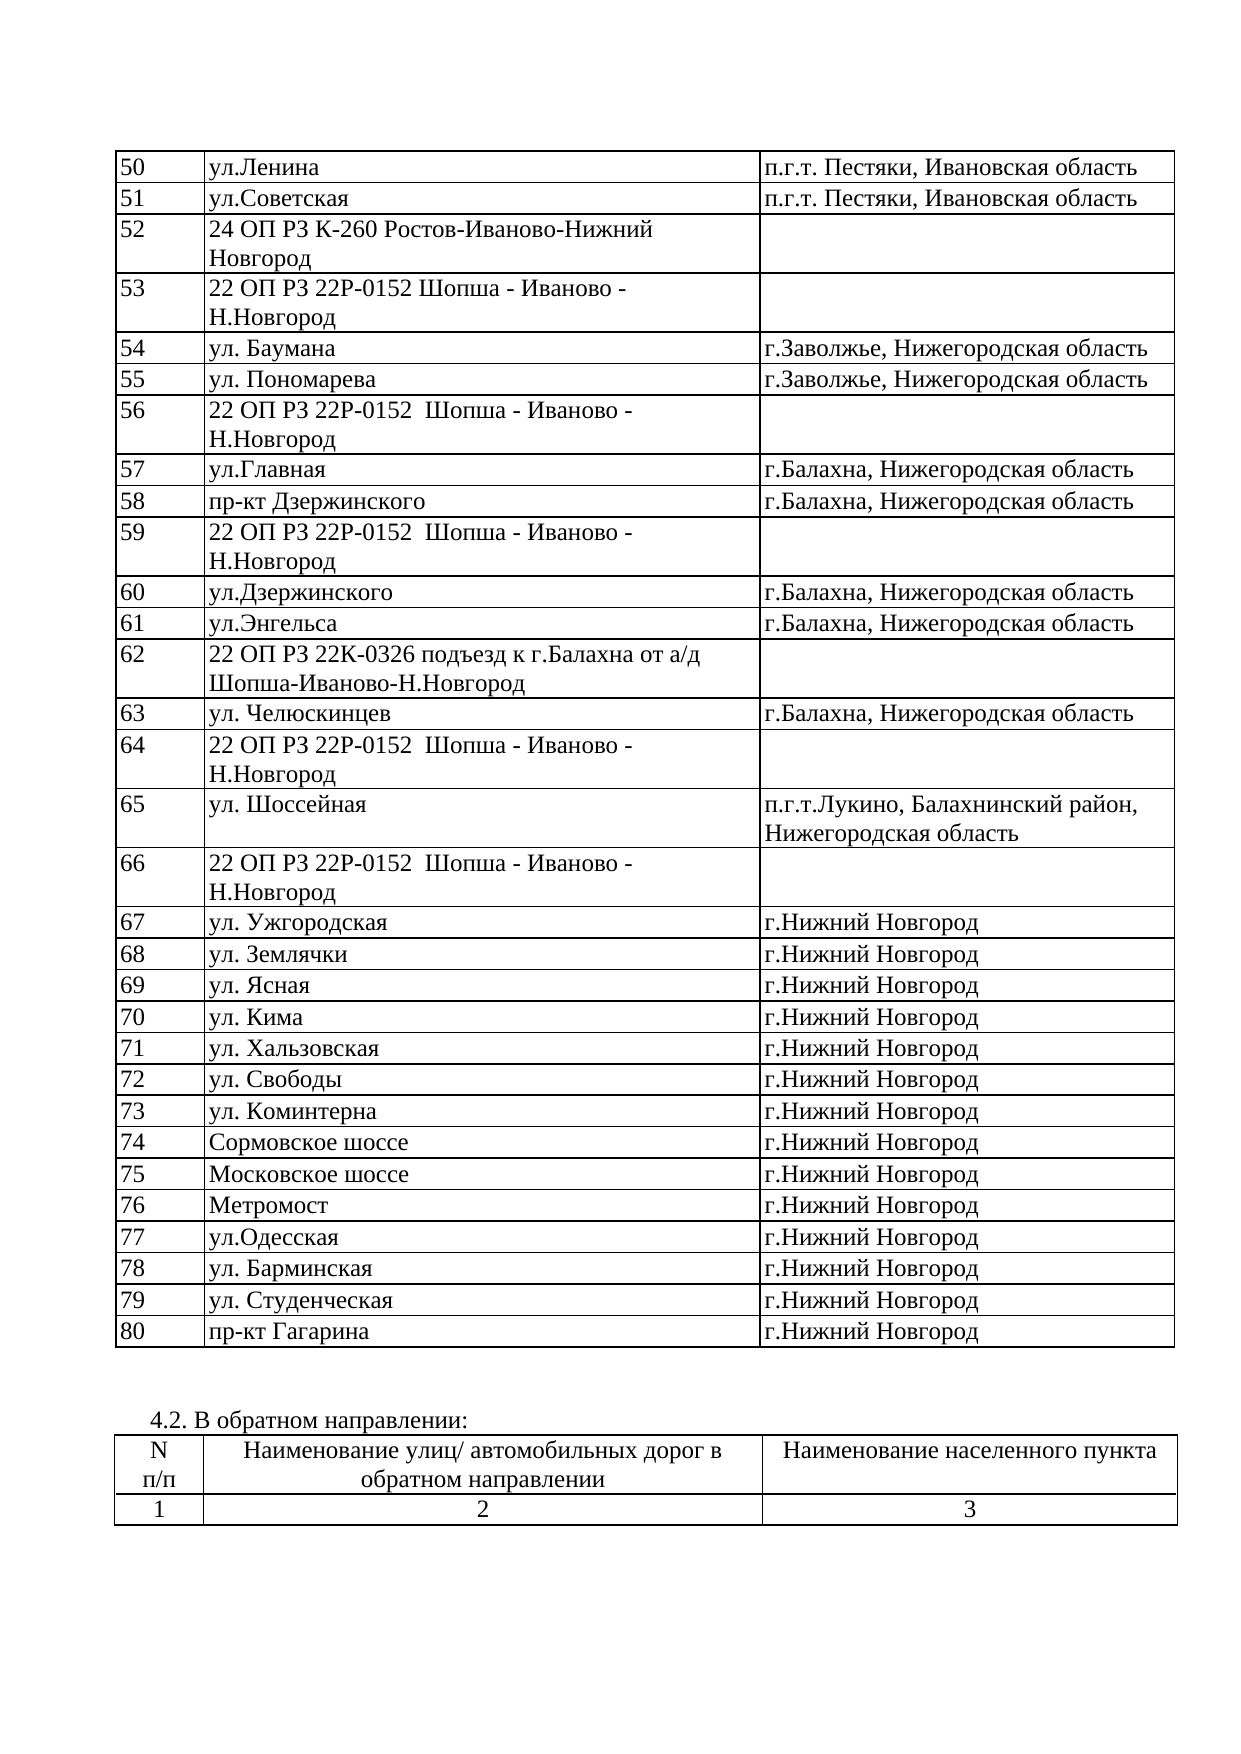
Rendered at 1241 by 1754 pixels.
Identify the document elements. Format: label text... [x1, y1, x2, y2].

table_cell ул. Студенческая [205, 1285, 759, 1314]
table_cell ул. Коминтерна [205, 1096, 759, 1126]
table_cell г.Нижний Новгород [761, 1002, 1174, 1031]
table_cell 78 [117, 1253, 204, 1283]
table_cell 71 [117, 1033, 204, 1063]
table_cell ул. Кима [205, 1002, 759, 1031]
table_cell 53 [117, 274, 204, 331]
table_cell пр-кт Дзержинского [205, 486, 759, 516]
table_cell г.Заволжье, Нижегородская область [761, 364, 1174, 394]
table_cell 22 ОП РЗ 22Р-0152 Шопша - Иваново - Н.Новгород [205, 518, 759, 575]
table_cell ул. Челюскинцев [205, 699, 759, 728]
table_cell Сормовское шоссе [205, 1127, 759, 1157]
table_cell 61 [117, 608, 204, 638]
table_cell 74 [117, 1127, 204, 1157]
table_cell г.Нижний Новгород [761, 1033, 1174, 1063]
table_cell г.Нижний Новгород [761, 970, 1174, 1000]
table_cell 77 [117, 1222, 204, 1252]
table_cell 62 [117, 640, 204, 697]
table_cell г.Нижний Новгород [761, 1159, 1174, 1189]
table_cell ул. Баумана [205, 333, 759, 362]
table_cell ул.Одесская [205, 1222, 759, 1252]
table_cell п.г.т.Лукино, Балахнинский район, Нижегородская область [761, 789, 1174, 847]
table_cell 72 [117, 1065, 204, 1094]
table_cell 63 [117, 699, 204, 728]
table_cell 79 [117, 1285, 204, 1314]
text 4.2. В обратном направлении: [150, 1405, 1090, 1434]
table_cell пр-кт Гагарина [205, 1316, 759, 1346]
table_cell г.Нижний Новгород [761, 939, 1174, 968]
table_cell 56 [117, 396, 204, 453]
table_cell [205, 215, 759, 272]
table_cell 54 [117, 333, 204, 362]
table_cell г.Балахна, Нижегородская область [761, 699, 1174, 728]
table_cell ул. Ужгородская [205, 907, 759, 937]
table_cell ул. Ясная [205, 970, 759, 1000]
table_header Наименование населенного пункта [763, 1436, 1177, 1493]
table_cell 51 [117, 183, 204, 213]
table_cell г.Балахна, Нижегородская область [761, 455, 1174, 484]
table_cell 67 [117, 907, 204, 937]
table_cell ул.Энгельса [205, 608, 759, 638]
table_cell г.Нижний Новгород [761, 907, 1174, 937]
table_header Наименование улиц/ автомобильных дорог в обратном направлении [204, 1436, 762, 1493]
table_cell 64 [117, 730, 204, 787]
table_cell г.Нижний Новгород [761, 1127, 1174, 1157]
table_cell 1 [115, 1494, 203, 1524]
table_cell 55 [117, 364, 204, 394]
table_cell 52 [117, 215, 204, 272]
table_cell ул.Советская [205, 183, 759, 213]
table_cell 22 ОП РЗ 22Р-0152 Шопша - Иваново - Н.Новгород [205, 274, 759, 331]
table_cell 58 [117, 486, 204, 516]
table_cell 60 [117, 577, 204, 606]
table_cell 22 ОП РЗ 22Р-0152 Шопша - Иваново - Н.Новгород [205, 396, 759, 453]
table_cell г.Нижний Новгород [761, 1190, 1174, 1220]
table_cell ул. Шоссейная [205, 789, 759, 847]
table_cell 3 [763, 1493, 1177, 1524]
table_cell г.Нижний Новгород [761, 1222, 1174, 1252]
table_cell 76 [117, 1190, 204, 1220]
table_cell 66 [117, 848, 204, 906]
table_cell Московское шоссе [205, 1159, 759, 1189]
table_cell г.Нижний Новгород [761, 1065, 1174, 1094]
table_cell Метромост [205, 1190, 759, 1220]
table_cell ул.Ленина [205, 152, 759, 181]
table_cell 22 ОП РЗ 22Р-0152 Шопша - Иваново - Н.Новгород [205, 848, 759, 906]
table_cell ул. Барминская [205, 1253, 759, 1283]
table_cell ул.Главная [205, 455, 759, 484]
table_cell 50 [117, 152, 204, 181]
table_cell г.Балахна, Нижегородская область [761, 577, 1174, 606]
table_cell [761, 848, 1174, 906]
table_cell г.Нижний Новгород [761, 1096, 1174, 1126]
table_cell 75 [117, 1159, 204, 1189]
table_cell [761, 274, 1174, 331]
table_cell [761, 215, 1174, 272]
table_cell 2 [204, 1495, 762, 1524]
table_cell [761, 152, 1174, 181]
table_cell г.Нижний Новгород [761, 1316, 1174, 1346]
table_cell 73 [117, 1096, 204, 1126]
table_cell [761, 396, 1174, 453]
table_cell г.Заволжье, Нижегородская область [761, 333, 1174, 362]
table_cell 69 [117, 970, 204, 1000]
table_cell ул. Свободы [205, 1065, 759, 1094]
table_cell 22 ОП РЗ 22Р-0152 Шопша - Иваново - Н.Новгород [205, 730, 759, 787]
table_cell 22 ОП РЗ 22К-0326 подъезд к г.Балахна от а/д Шопша-Иваново-Н.Новгород [205, 640, 759, 697]
table_cell г.Балахна, Нижегородская область [761, 608, 1174, 638]
table_cell г.Балахна, Нижегородская область [761, 486, 1174, 516]
table_cell 65 [117, 789, 204, 847]
table_cell [761, 640, 1174, 697]
table_cell 59 [117, 518, 204, 575]
table_cell 68 [117, 939, 204, 968]
table_cell п.г.т. Пестяки, Ивановская область [761, 183, 1174, 213]
table_cell [761, 730, 1174, 787]
table_cell ул. Пономарева [205, 364, 759, 394]
table_cell г.Нижний Новгород [761, 1285, 1174, 1314]
table_cell ул.Дзержинского [205, 577, 759, 606]
table_header N п/п [115, 1436, 203, 1493]
table_cell 70 [117, 1002, 204, 1031]
table_cell [761, 518, 1174, 575]
table_cell 80 [117, 1316, 204, 1346]
table_cell ул. Хальзовская [205, 1033, 759, 1063]
table_cell г.Нижний Новгород [761, 1253, 1174, 1283]
table_cell 57 [117, 455, 204, 484]
table_cell ул. Землячки [205, 939, 759, 968]
